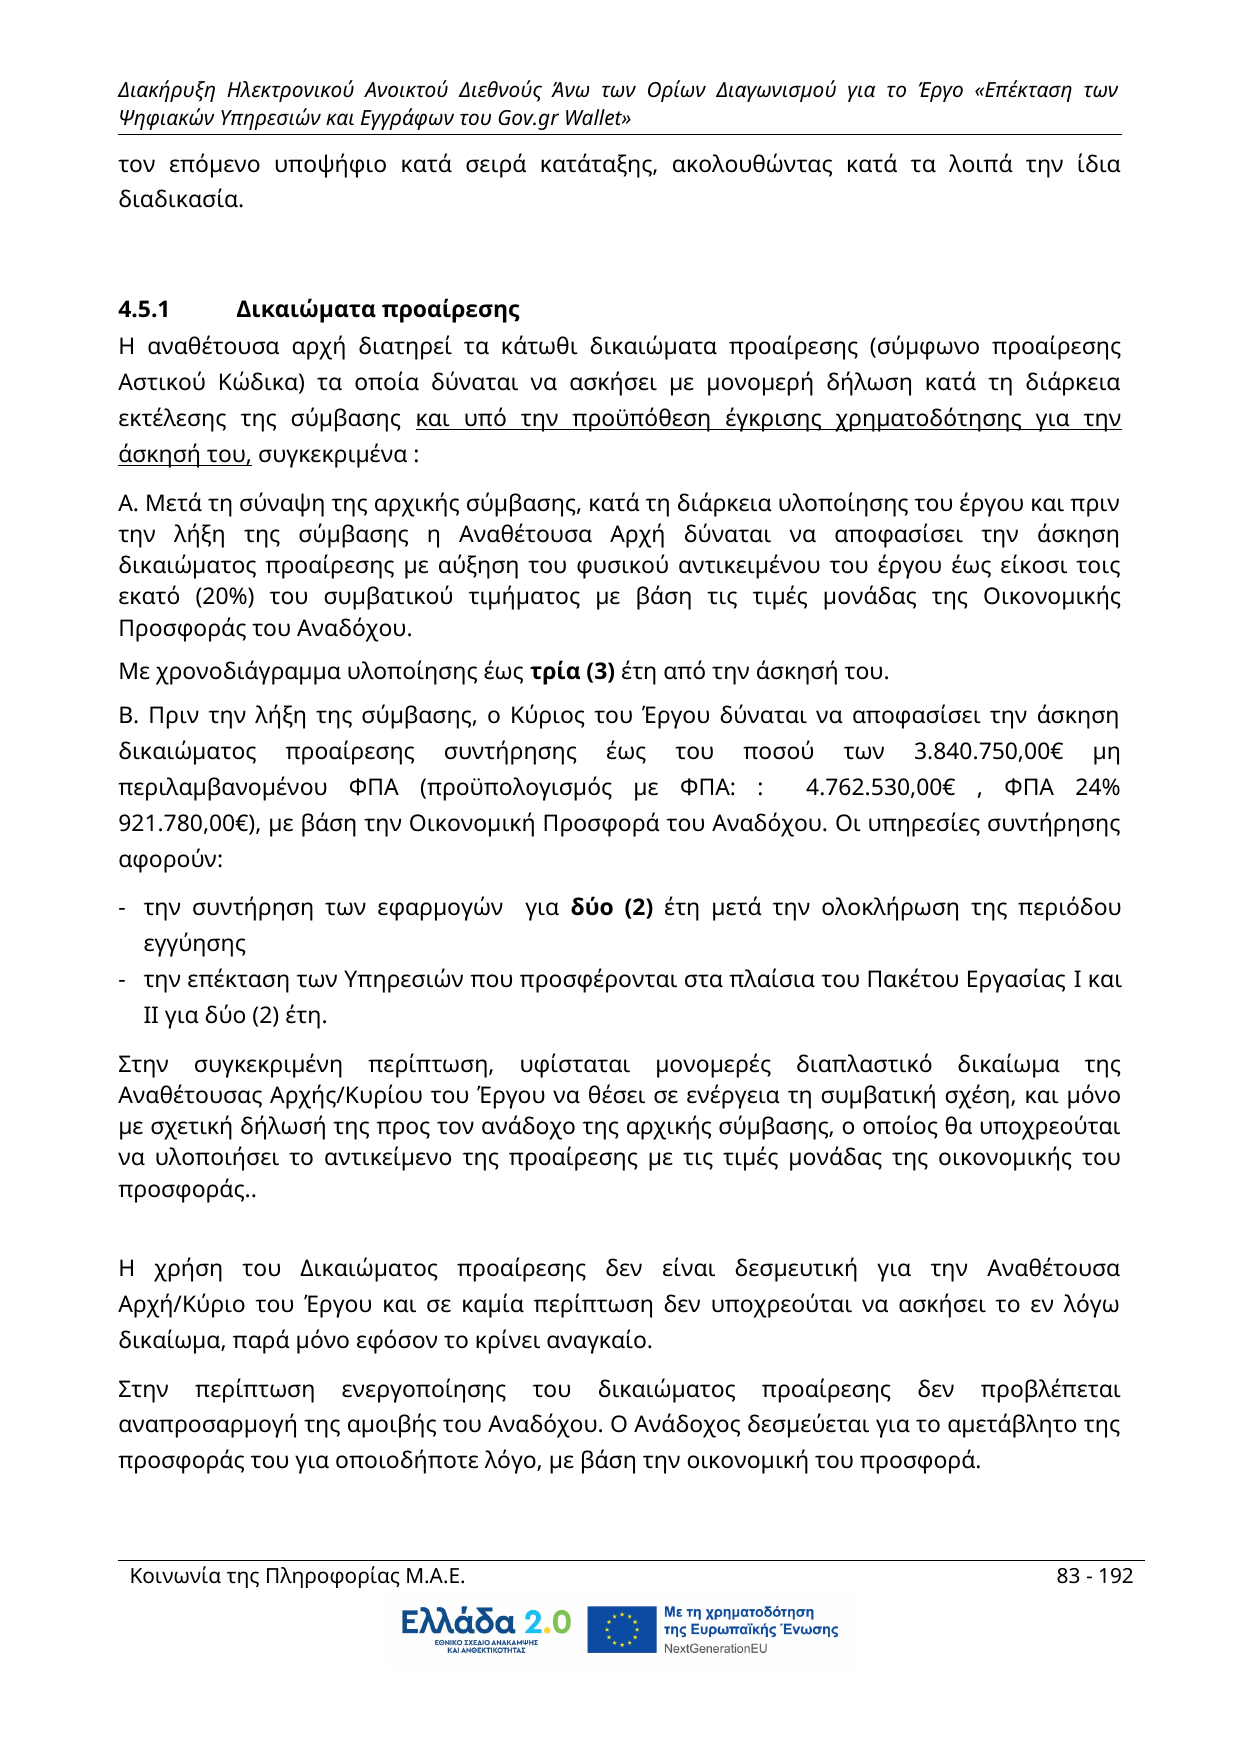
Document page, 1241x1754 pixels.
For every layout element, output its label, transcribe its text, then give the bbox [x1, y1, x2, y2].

text Στην συγκεκριμένη περίπτωση, υφίσταται μονομερές διαπλαστικό δικαίωμα της Αναθέτουσας Αρχής/Κυρίου του Έργου να θέσει σε ενέργεια τη συμβατική σχέση, και μόνο με σχετική δήλωσή της προς τον ανάδοχο της αρχικής σύμβασης, ο οποίος θα υποχρεούται να υλοποιήσει το αντικείμενο της προαίρεσης με τις τιμές μονάδας της οικονομικής του προσφοράς.. [118, 1047, 1122, 1204]
text Β. Πριν την λήξη της σύμβασης, ο Κύριος του Έργου δύναται να αποφασίσει την άσκηση δικαιώματος προαίρεσης συντήρησης έως του ποσού των 3.840.750,00€ μη περιλαμβανομένου ΦΠΑ (προϋπολογισμός με ΦΠΑ: : 4.762.530,00€ , ΦΠΑ 24% 921.780,00€), με βάση την Οικονομική Προσφορά του Αναδόχου. Οι υπηρεσίες συντήρησης αφορούν: [118, 699, 1122, 874]
picture [386, 1590, 855, 1670]
text Στην περίπτωση ενεργοποίησης του δικαιώματος προαίρεσης δεν προβλέπεται αναπροσαρμογή της αμοιβής του Αναδόχου. Ο Ανάδοχος δεσμεύεται για το αμετάβλητο της προσφοράς του για οποιοδήποτε λόγο, με βάση την οικονομική του προσφορά. [118, 1372, 1122, 1476]
text Α. Μετά τη σύναψη της αρχικής σύμβασης, κατά τη διάρκεια υλοποίησης του έργου και πριν την λήξη της σύμβασης η Αναθέτουσα Αρχή δύναται να αποφασίσει την άσκηση δικαιώματος προαίρεσης με αύξηση του φυσικού αντικειμένου του έργου έως είκοσι τοις εκατό (20%) του συμβατικού τιμήματος με βάση τις τιμές μονάδας της Οικονομικής Προσφοράς του Αναδόχου. [118, 487, 1122, 643]
text Η χρήση του Δικαιώματος προαίρεσης δεν είναι δεσμευτική για την Αναθέτουσα Αρχή/Κύριο του Έργου και σε καμία περίπτωση δεν υποχρεούται να ασκήσει το εν λόγω δικαίωμα, παρά μόνο εφόσον το κρίνει αναγκαίο. [118, 1252, 1122, 1355]
text Με χρονοδιάγραμμα υλοποίησης έως τρία (3) έτη από την άσκησή του. [118, 655, 1122, 687]
list την συντήρηση των εφαρμογών για δύο (2) έτη μετά την ολοκλήρωση της περιόδου εγγύησης [118, 891, 1122, 958]
text Η αναθέτουσα αρχή διατηρεί τα κάτωθι δικαιώματα προαίρεσης (σύμφωνο προαίρεσης Αστικού Κώδικα) τα οποία δύναται να ασκήσει με μονομερή δήλωση κατά τη διάρκεια εκτέλεσης της σύμβασης και υπό την προϋπόθεση έγκρισης χρηματοδότησης για την άσκησή του, συγκεκριμένα : [118, 330, 1122, 469]
list την επέκταση των Υπηρεσιών που προσφέρονται στα πλαίσια του Πακέτου Εργασίας I και ΙΙ για δύο (2) έτη. [118, 963, 1122, 1030]
subtitle Δικαιώματα προαίρεσης [118, 293, 1122, 324]
